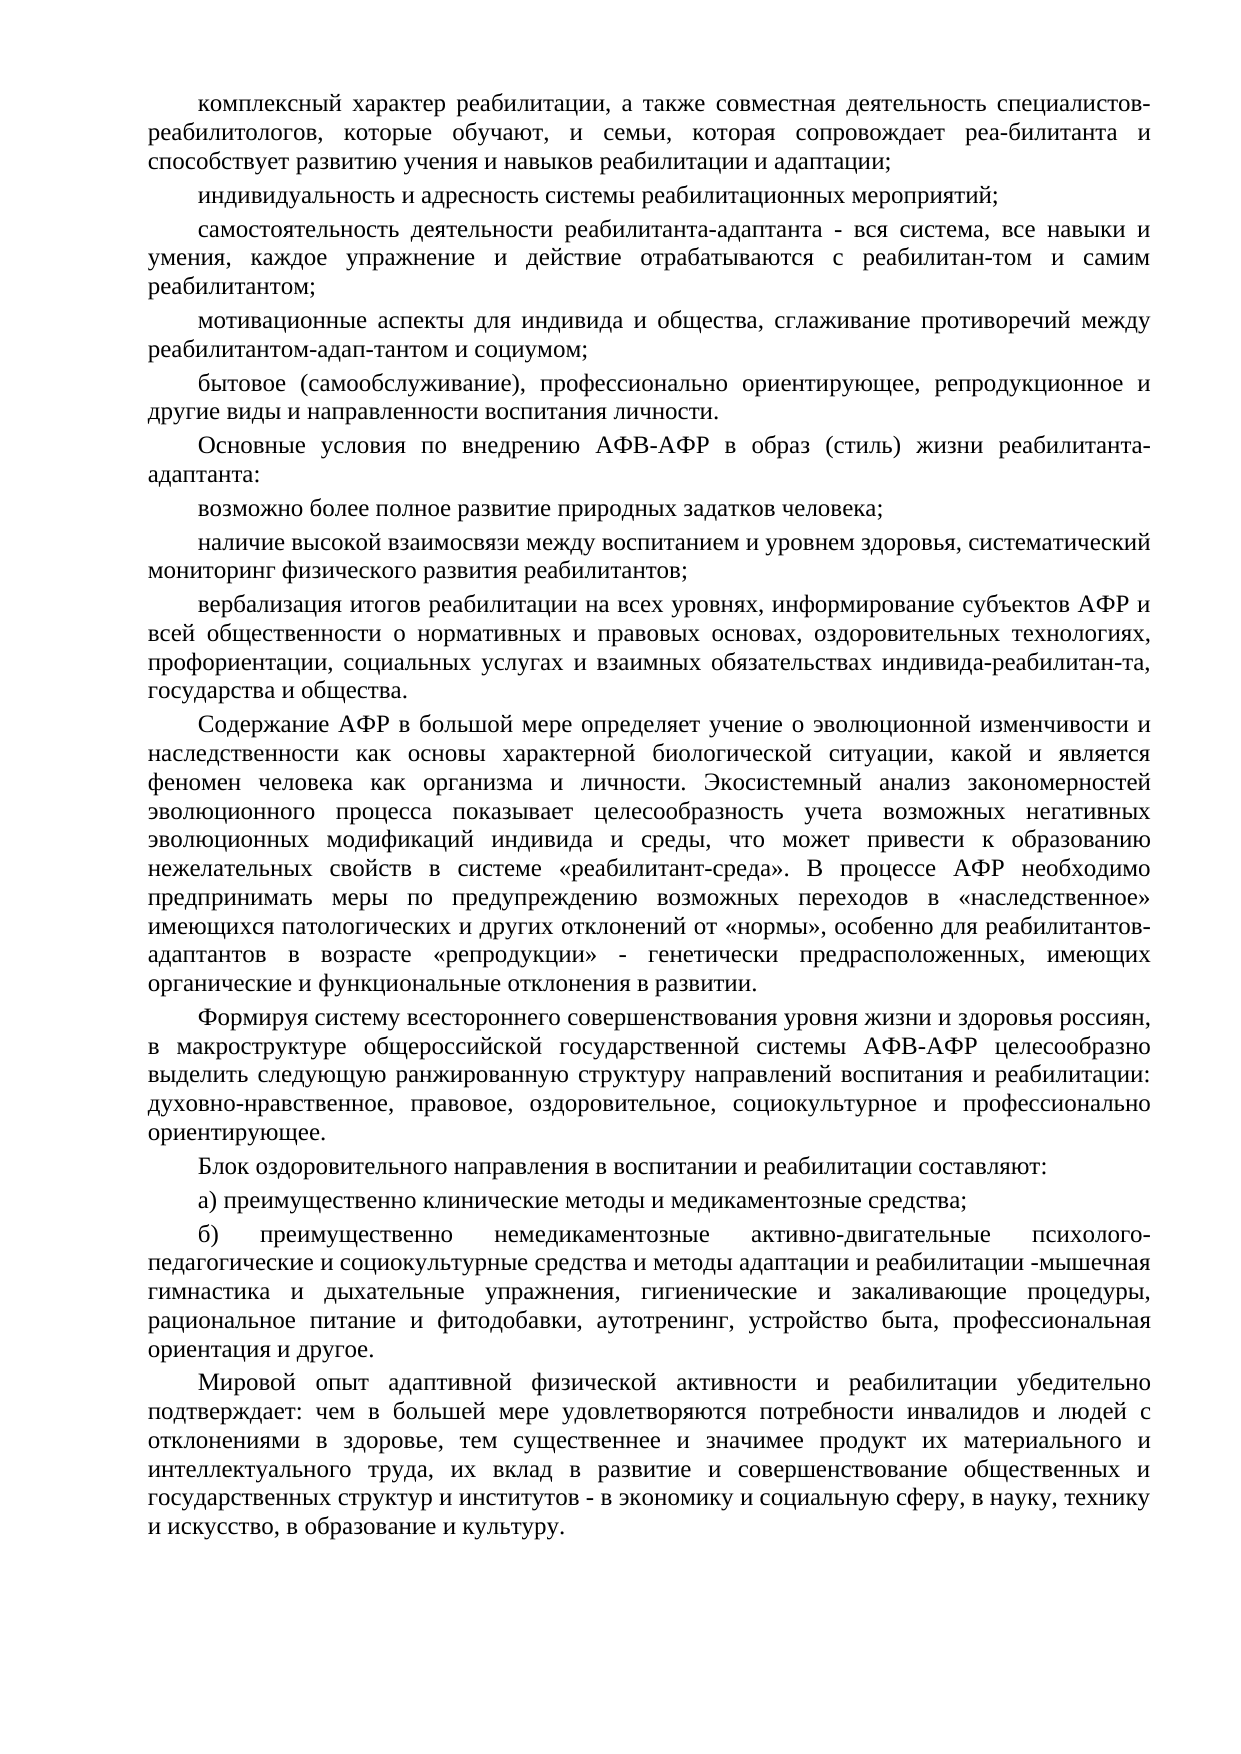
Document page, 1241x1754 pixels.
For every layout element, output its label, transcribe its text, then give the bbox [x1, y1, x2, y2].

text возможно более полное развитие природных задатков человека; [148, 493, 1152, 522]
text бытовое (самообслуживание), профессионально ориентирующее, репродукционное и другие виды и направленности воспитания личности. [148, 368, 1152, 425]
text мотивационные аспекты для индивида и общества, сглаживание противоречий между реабилитантом-адап-тантом и социумом; [148, 305, 1152, 363]
text самостоятельность деятельности реабилитанта-адаптанта - вся система, все навыки и умения, каждое упражнение и действие отрабатываются с реабилитан-том и самим реабилитантом; [148, 214, 1152, 300]
text вербализация итогов реабилитации на всех уровнях, информирование субъектов АФР и всей общественности о нормативных и правовых основах, оздоровительных технологиях, профориентации, социальных услугах и взаимных обязательствах индивида-реабилитан-та, государства и общества. [148, 589, 1152, 704]
text Основные условия по внедрению АФВ-АФР в образ (стиль) жизни реабилитанта-адаптанта: [148, 430, 1152, 488]
text Мировой опыт адаптивной физической активности и реабилитации убедительно подтверждает: чем в большей мере удовлетворяются потребности инвалидов и людей с отклонениями в здоровье, тем существеннее и значимее продукт их материального и интеллектуального труда, их вклад в развитие и совершенствование общественных и государственных структур и институтов - в экономику и социальную сферу, в науку, технику и искусство, в образование и культуру. [148, 1367, 1152, 1540]
text а) преимущественно клинические методы и медикаментозные средства; [148, 1185, 1152, 1213]
text Блок оздоровительного направления в воспитании и реабилитации составляют: [148, 1151, 1152, 1180]
text Содержание АФР в большой мере определяет учение о эволюционной изменчивости и наследственности как основы характерной биологической ситуации, какой и является феномен человека как организма и личности. Экосистемный анализ закономерностей эволюционного процесса показывает целесообразность учета возможных негативных эволюционных модификаций индивида и среды, что может привести к образованию нежелательных свойств в системе «реабилитант-среда». В процессе АФР необходимо предпринимать меры по предупреждению возможных переходов в «наследственное» имеющихся патологических и других отклонений от «нормы», особенно для реабилитантов-адаптантов в возрасте «репродукции» - генетически предрасположенных, имеющих органические и функциональные отклонения в развитии. [148, 709, 1152, 997]
text индивидуальность и адресность системы реабилитационных мероприятий; [148, 180, 1152, 209]
text б) преимущественно немедикаментозные активно-двигательные психолого-педагогические и социокультурные средства и методы адаптации и реабилитации -мышечная гимнастика и дыхательные упражнения, гигиенические и закаливающие процедуры, рациональное питание и фитодобавки, аутотренинг, устройство быта, профессиональная ориентация и другое. [148, 1219, 1152, 1362]
text комплексный характер реабилитации, а также совместная деятельность специалистов-реабилитологов, которые обучают, и семьи, которая сопровождает реа-билитанта и способствует развитию учения и навыков реабилитации и адаптации; [148, 88, 1152, 175]
text наличие высокой взаимосвязи между воспитанием и уровнем здоровья, систематический мониторинг физического развития реабилитантов; [148, 527, 1152, 584]
text Формируя систему всестороннего совершенствования уровня жизни и здоровья россиян, в макроструктуре общероссийской государственной системы АФВ-АФР целесообразно выделить следующую ранжированную структуру направлений воспитания и реабилитации: духовно-нравственное, правовое, оздоровительное, социокультурное и профессионально ориентирующее. [148, 1002, 1152, 1146]
